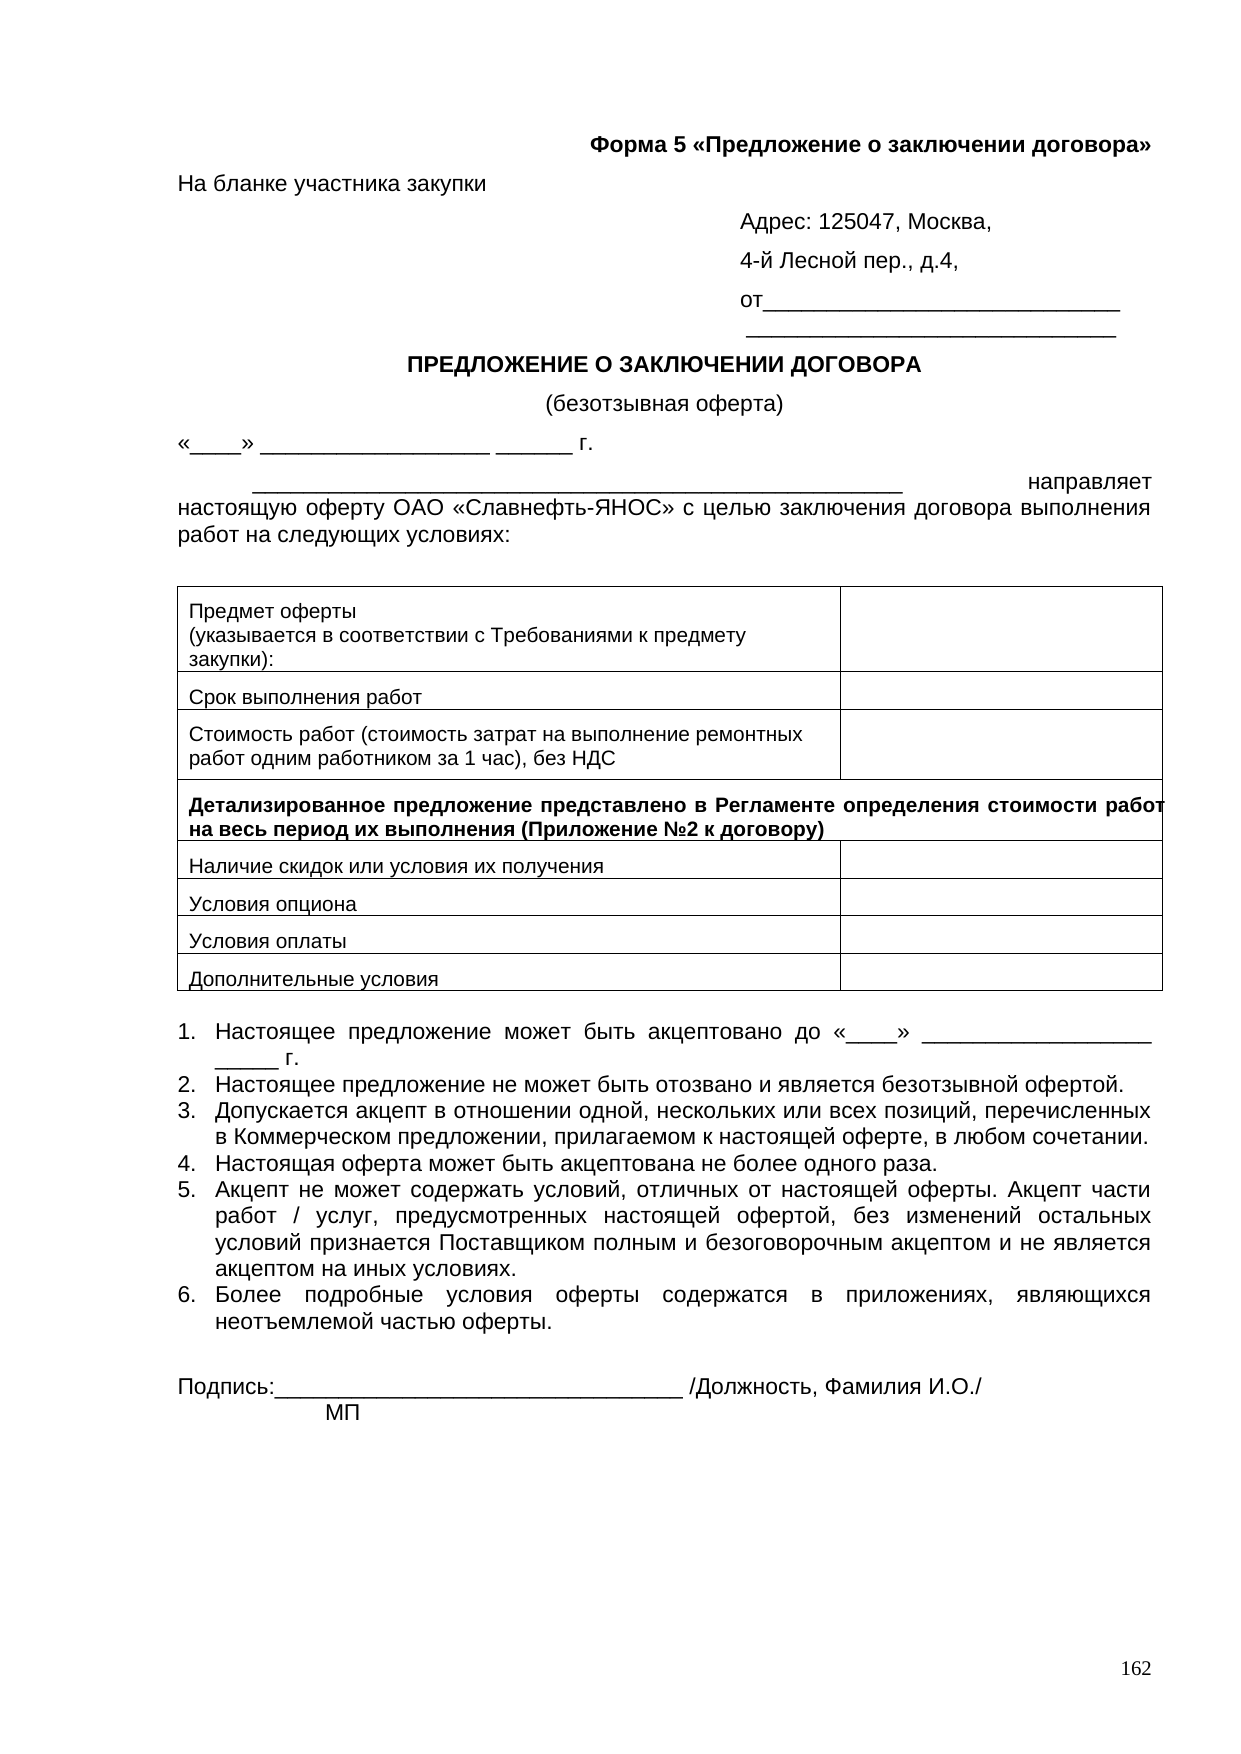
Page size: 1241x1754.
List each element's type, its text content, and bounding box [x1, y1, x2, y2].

table_cell Условия оплаты [178, 916, 840, 953]
text Адрес: 125047, Москва, [740, 208, 1152, 235]
list Более подробные условия оферты содержатся в приложениях, являющихся неотъемлемой частью оферты. [177, 1281, 1152, 1334]
list Настоящая оферта может быть акцептована не более одного раза. [177, 1149, 1152, 1176]
text от____________________________ _____________________________ [740, 286, 1152, 339]
text ПРЕДЛОЖЕНИЕ О ЗАКЛЮЧЕНИИ ДОГОВОРА [177, 351, 1152, 378]
list Настоящее предложение не может быть отозвано и является безотзывной офертой. [177, 1071, 1152, 1097]
table_cell [841, 879, 1162, 915]
table_cell Дополнительные условия [178, 954, 840, 990]
table_cell Условия опциона [178, 879, 840, 915]
table_cell [841, 841, 1162, 878]
text На бланке участника закупки [177, 169, 1152, 196]
list Настоящее предложение может быть акцептовано до «____» __________________ _____ г. [177, 1018, 1152, 1071]
table_cell [841, 672, 1162, 709]
table_cell Детализированное предложение представлено в Регламенте определения стоимости работ на весь период их выполнения (Приложение №2 к договору) [178, 780, 1162, 840]
table_cell [841, 710, 1162, 779]
text Подпись:________________________________ /Должность, Фамилия И.О./ [177, 1373, 1152, 1399]
text 4-й Лесной пер., д.4, [740, 247, 1152, 273]
table_cell [841, 954, 1162, 990]
table_cell Стоимость работ (стоимость затрат на выполнение ремонтных работ одним работником за 1 час), без НДС [178, 710, 840, 779]
text МП [177, 1399, 1152, 1426]
table_cell [841, 916, 1162, 953]
text Форма 5 «Предложение о заключении договора» [177, 131, 1152, 157]
table_header [841, 587, 1162, 671]
table_header Предмет оферты (указывается в соответствии с Требованиями к предмету закупки): [178, 587, 840, 671]
text «____» __________________ ______ г. [177, 429, 1152, 455]
list Допускается акцепт в отношении одной, нескольких или всех позиций, перечисленных в Коммерческом предложении, прилагаемом к настоящей оферте, в любом сочетании. [177, 1097, 1152, 1149]
text ___________________________________________________ направляет настоящую оферту ОАО «Славнефть-ЯНОС» с целью заключения договора выполнения работ на следующих условиях: [177, 468, 1152, 547]
list Акцепт не может содержать условий, отличных от настоящей оферты. Акцепт части работ / услуг, предусмотренных настоящей офертой, без изменений остальных условий признается Поставщиком полным и безоговорочным акцептом и не является акцептом на иных условиях. [177, 1176, 1152, 1281]
text (безотзывная оферта) [177, 390, 1152, 416]
table_cell Наличие скидок или условия их получения [178, 841, 840, 878]
table_cell Срок выполнения работ [178, 672, 840, 709]
